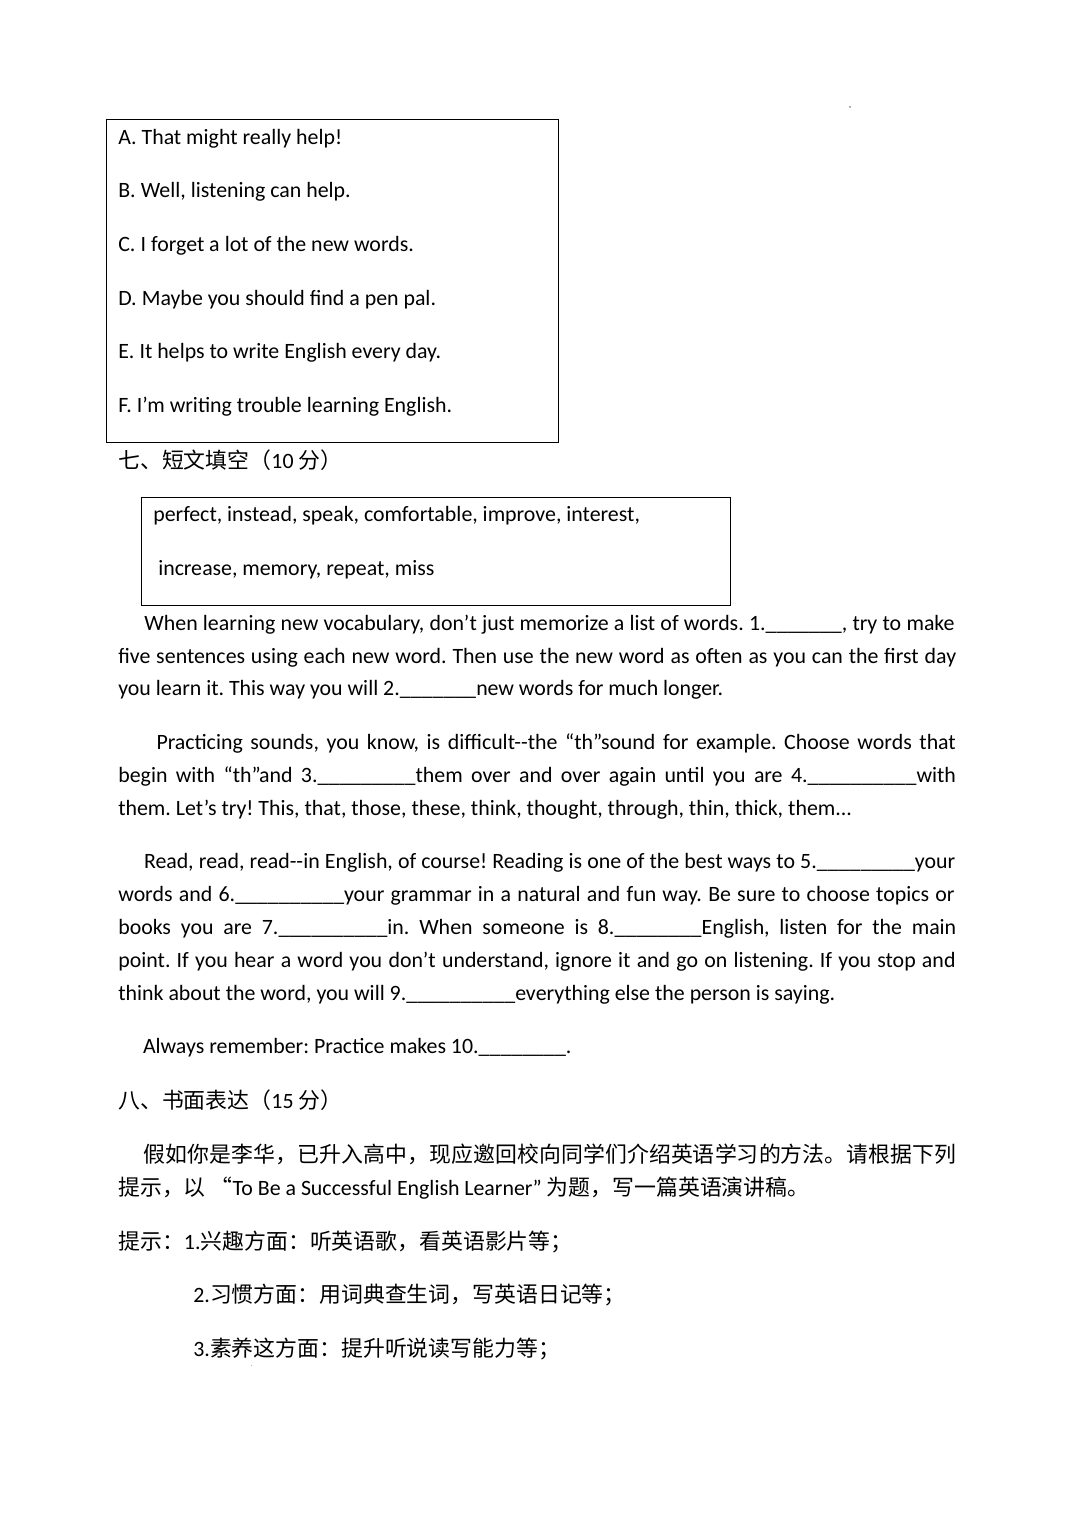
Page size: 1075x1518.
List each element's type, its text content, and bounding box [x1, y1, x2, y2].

list Practicing sounds, you know, is difficult--the “th”sound for example. Choose words that begin with “th”and 3._________them over and over again until you are 4.__________with them. Let’s try! This, that, those, these, think, thought, through, thin, thick, them... [118, 725, 957, 824]
list Read, read, read--in English, of course! Reading is one of the best ways to 5._________your words and 6.__________your grammar in a natural and fun way. Be sure to choose topics or books you are 7.__________in. When someone is 8.________English, listen for the main point. If you hear a word you don’t understand, ignore it and go on listening. If you stop and think about the word, you will 9.__________everything else the person is saying. [118, 844, 957, 1008]
list 假如你是李华，已升入高中，现应邀回校向同学们介绍英语学习的方法。请根据下列提示，以 “To Be a Successful English Learner” 为题，写一篇英语演讲稿。 [118, 1137, 957, 1202]
table_header perfect, instead, speak, comfortable, improve, interest, increase, memory, repeat, miss [142, 498, 730, 605]
list Always remember: Practice makes 10.________. [118, 1029, 957, 1062]
list 3.素养这方面：提升听说读写能力等； [193, 1330, 957, 1363]
list 书面表达（15分） [118, 1083, 957, 1116]
list 提示：1.兴趣方面：听英语歌，看英语影片等； [118, 1223, 957, 1256]
list 2.习惯方面：用词典查生词，写英语日记等； [193, 1277, 957, 1309]
list When learning new vocabulary, don’t just memorize a list of words. 1._______, try to make five sentences using each new word. Then use the new word as often as you can the first day you learn it. This way you will 2._______new words for much longer. [118, 606, 957, 704]
table_header That might really help! Well, listening can help. I forget a lot of the new words. Maybe you should find a pen pal. It helps to write English every day. I’m writing trouble learning English. [107, 120, 558, 442]
list 短文填空（10分） [118, 443, 957, 476]
